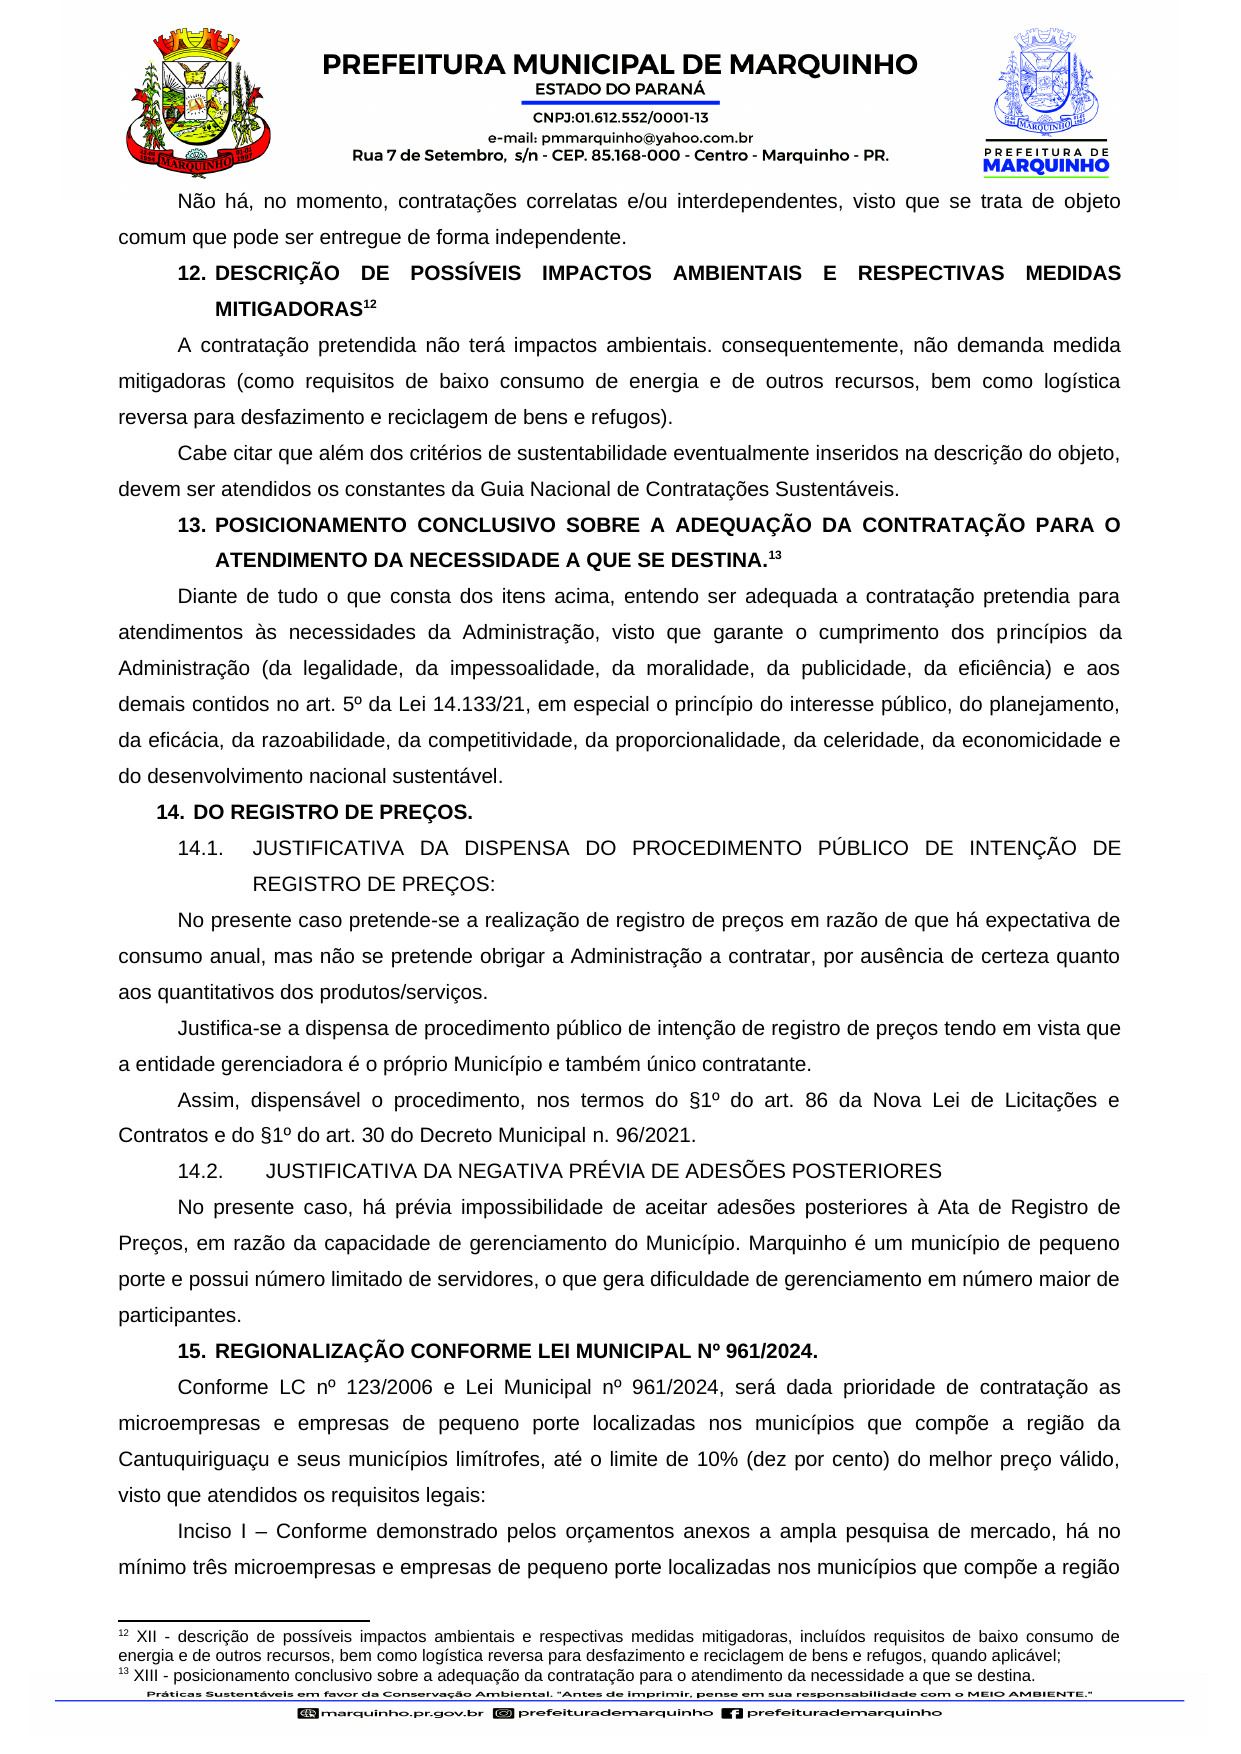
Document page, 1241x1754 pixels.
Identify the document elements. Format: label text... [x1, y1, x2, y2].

text DESCRIÇÃO DE POSSÍVEIS IMPACTOS AMBIENTAIS E RESPECTIVAS MEDIDAS MITIGADORAS [177, 261, 1122, 321]
list REGIONALIZAÇÃO CONFORME LEI MUNICIPAL Nº 961/2024. [177, 1339, 1122, 1363]
text Não há, no momento, contratações correlatas e/ou interdependentes, visto que se trata de objeto comum que pode ser entregue de forma independente. [118, 189, 1122, 249]
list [118, 1519, 1122, 1578]
list No presente caso, há prévia impossibilidade de aceitar adesões posteriores à Ata de Registro de Preços, em razão da capacidade de gerenciamento do Município. Marquinho é um município de pequeno porte e possui número limitado de servidores, o que gera dificuldade de gerenciamento em número maior de participantes. [118, 1195, 1122, 1327]
text Justifica-se a dispensa de procedimento público de intenção de registro de preços tendo em vista que a entidade gerenciadora é o próprio Município e também único contratante. [118, 1016, 1122, 1075]
list JUSTIFICATIVA DA DISPENSA DO PROCEDIMENTO PÚBLICO DE INTENÇÃO DE REGISTRO DE PREÇOS: [177, 836, 1122, 896]
text POSICIONAMENTO CONCLUSIVO SOBRE A ADEQUAÇÃO DA CONTRATAÇÃO PARA O ATENDIMENTO DA NECESSIDADE A QUE SE DESTINA. [177, 512, 1122, 572]
text No presente caso pretende-se a realização de registro de preços em razão de que há expectativa de consumo anual, mas não se pretende obrigar a Administração a contratar, por ausência de certeza quanto aos quantitativos dos produtos/serviços. [118, 908, 1122, 1003]
text Cabe citar que além dos critérios de sustentabilidade eventualmente inseridos na descrição do objeto, devem ser atendidos os constantes da Guia Nacional de Contratações Sustentáveis. [118, 441, 1122, 500]
picture [31, 1673, 1208, 1736]
text Diante de tudo o que consta dos itens acima, entendo ser adequada a contratação pretendia para atendimentos às necessidades da Administração, visto que garante o cumprimento dos princípios da Administração (da legalidade, da impessoalidade, da moralidade, da publicidade, da eficiência) e aos demais contidos no art. 5º da Lei 14.133/21, em especial o princípio do interesse público, do planejamento, da eficácia, da razoabilidade, da competitividade, da proporcionalidade, da celeridade, da economicidade e do desenvolvimento nacional sustentável. [118, 584, 1122, 788]
text DO REGISTRO DE PREÇOS. [156, 800, 1122, 824]
picture [60, 0, 1181, 203]
list JUSTIFICATIVA DA NEGATIVA PRÉVIA DE ADESÕES POSTERIORES [118, 1159, 1122, 1183]
text A contratação pretendida não terá impactos ambientais. consequentemente, não demanda medida mitigadoras (como requisitos de baixo consumo de energia e de outros recursos, bem como logística reversa para desfazimento e reciclagem de bens e refugos). [118, 333, 1122, 428]
list Conforme LC nº 123/2006 e Lei Municipal nº 961/2024, será dada prioridade de contratação as microempresas e empresas de pequeno porte localizadas nos municípios que compõe a região da Cantuquiriguaçu e seus municípios limítrofes, até o limite de 10% (dez por cento) do melhor preço válido, visto que atendidos os requisitos legais: [118, 1375, 1122, 1507]
text Assim, dispensável o procedimento, nos termos do §1º do art. 86 da Nova Lei de Licitações e Contratos e do §1º do art. 30 do Decreto Municipal n. 96/2021. [118, 1087, 1122, 1147]
